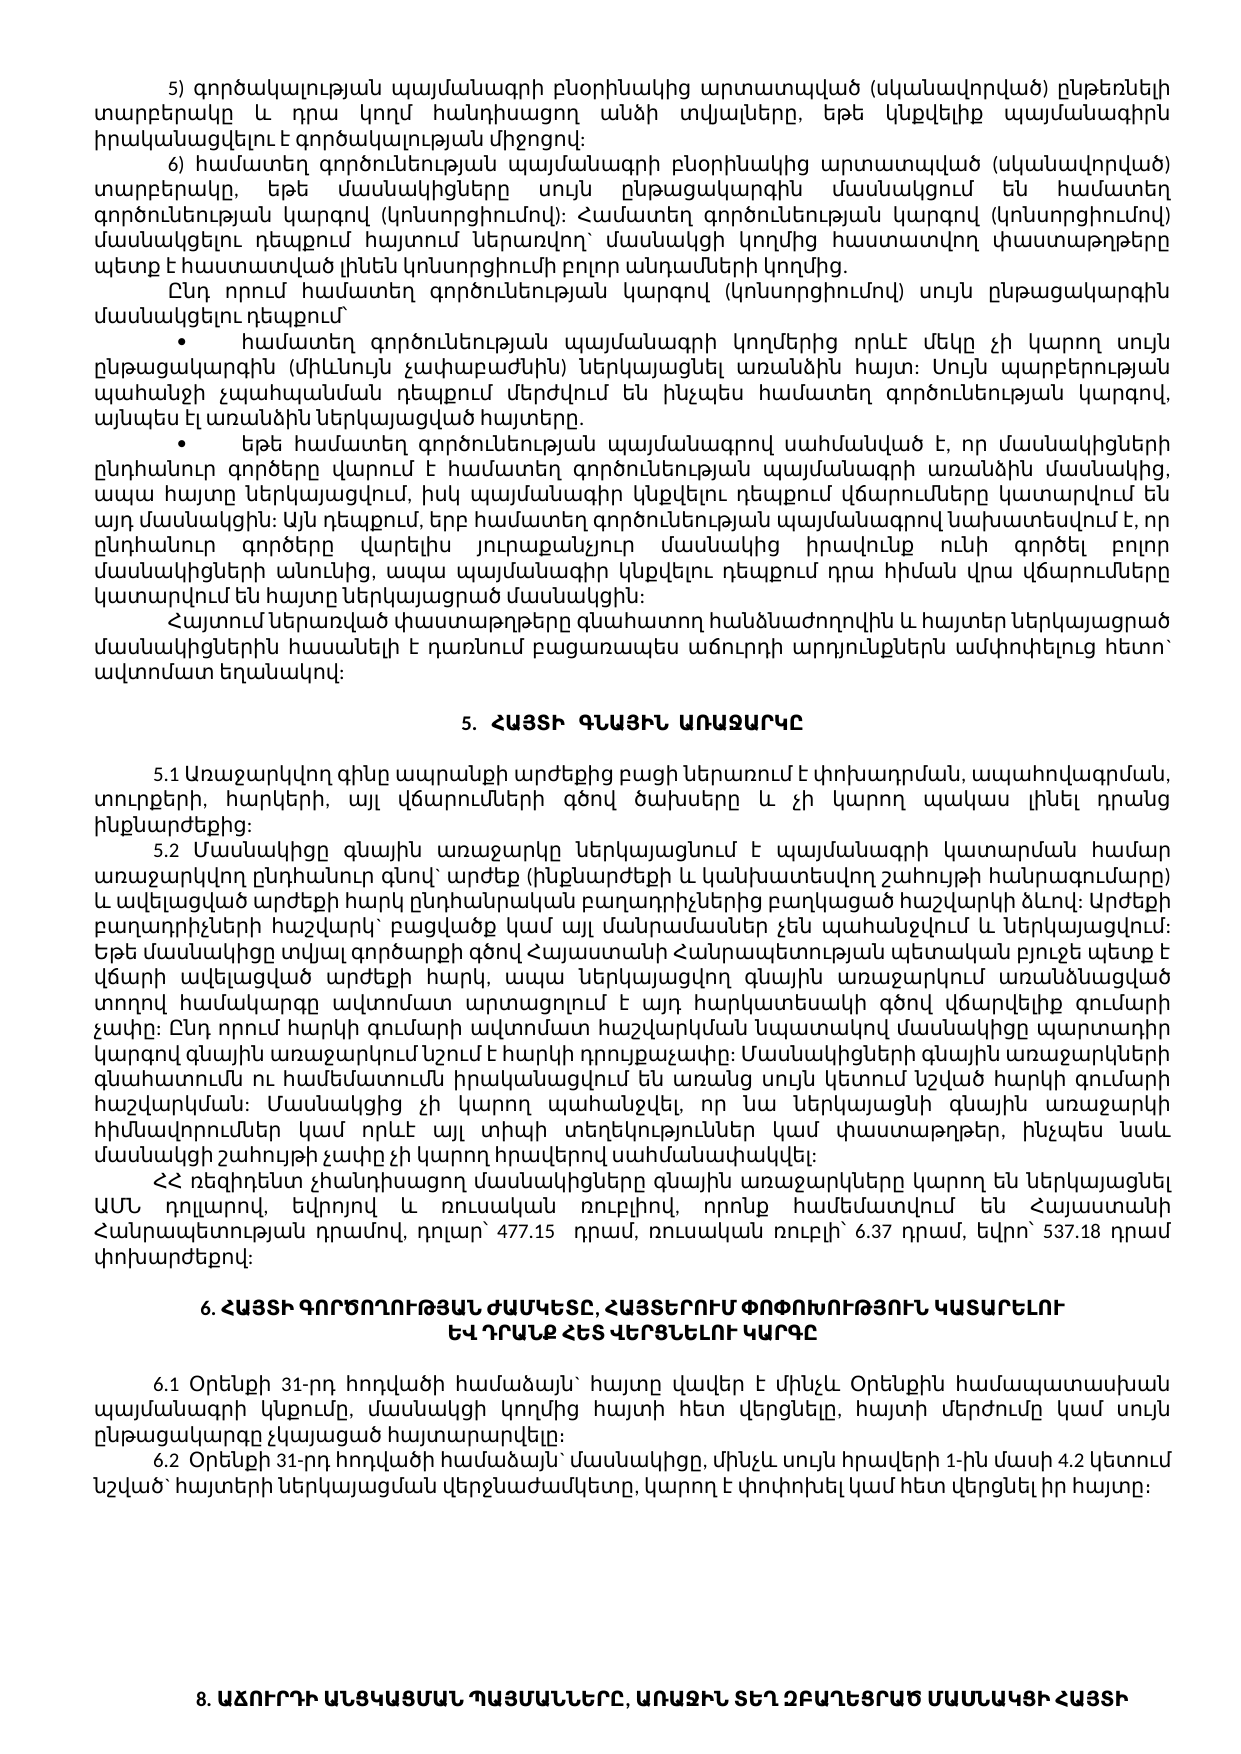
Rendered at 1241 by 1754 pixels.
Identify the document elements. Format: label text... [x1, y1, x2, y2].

text 5. ՀԱՅՏԻ ԳՆԱՅԻՆ ԱՌԱՋԱՐԿԸ [94, 710, 1171, 736]
text Հայտում ներառված փաստաթղթերը գնահատող հանձնաժողովին և հայտեր ներկայացրած մասնակիցներին հասանելի է դառնում բացառապես աճուրդի արդյունքներն ամփոփելուց հետո` ավտոմատ եղանակով: [94, 609, 1171, 685]
text 5.2 Մասնակիցը գնային առաջարկը ներկայացնում է պայմանագրի կատարման համար առաջարկվող ընդհանուր գնով` արժեք (ինքնարժեքի և կանխատեսվող շահույթի հանրագումարը) և ավելացված արժեքի հարկ ընդհանրական բաղադրիչներից բաղկացած հաշվարկի ձևով: Արժեքի բաղադրիչների հաշվարկ` բացվածք կամ այլ մանրամասներ չեն պահանջվում և ներկայացվում: Եթե մասնակիցը տվյալ գործարքի գծով Հայաստանի Հանրապետության պետական բյուջե պետք է վճարի ավելացված արժեքի հարկ, ապա ներկայացվող գնային առաջարկում առանձնացված տողով համակարգը ավտոմատ արտացոլում է այդ հարկատեսակի գծով վճարվելիք գումարի չափը: Ընդ որում հարկի գումարի ավտոմատ հաշվարկման նպատակով մասնակիցը պարտադիր կարգով գնային առաջարկում նշում է հարկի դրույքաչափը: Մասնակիցների գնային առաջարկների գնահատումն ու համեմատումն իրականացվում են առանց սույն կետում նշված հարկի գումարի հաշվարկման: Մասնակցից չի կարող պահանջվել, որ նա ներկայացնի գնային առաջարկի հիմնավորումներ կամ որևէ այլ տիպի տեղեկություններ կամ փաստաթղթեր, ինչպես նաև մասնակցի շահույթի չափը չի կարող հրավերով սահմանափակվել: [94, 837, 1171, 1168]
text 6.2 Օրենքի 31-րդ հոդվածի համաձայն` մասնակիցը, մինչև սույն հրավերի 1-ին մասի 4.2 կետում նշված` հայտերի ներկայացման վերջնաժամկետը, կարող է փոփոխել կամ հետ վերցնել իր հայտը։ [94, 1447, 1171, 1498]
text 5.1 Առաջարկվող գինը ապրանքի արժեքից բացի ներառում է փոխադրման, ապահովագրման, տուրքերի, հարկերի, այլ վճարումների գծով ծախսերը և չի կարող պակաս լինել դրանց ինքնարժեքից: [94, 761, 1171, 837]
text 6) համատեղ գործունեության պայմանագրի բնօրինակից արտատպված (սկանավորված) տարբերակը, եթե մասնակիցները սույն ընթացակարգին մասնակցում են համատեղ գործունեության կարգով (կոնսորցիումով): Համատեղ գործունեության կարգով (կոնսորցիումով) մասնակցելու դեպքում հայտում ներառվող` մասնակցի կողմից հաստատվող փաստաթղթերը պետք է հաստատված լինեն կոնսորցիումի բոլոր անդամների կողմից. [94, 151, 1171, 278]
text 6.1 Օրենքի 31-րդ հոդվածի համաձայն` հայտը վավեր է մինչև Օրենքին համապատասխան պայմանագրի կնքումը, մասնակցի կողմից հայտի հետ վերցնելը, հայտի մերժումը կամ սույն ընթացակարգը չկայացած հայտարարվելը։ [94, 1371, 1171, 1447]
list համատեղ գործունեության պայմանագրի կողմերից որևէ մեկը չի կարող սույն ընթացակարգին (միևնույն չափաբաժնին) ներկայացնել առանձին հայտ: Սույն պարբերության պահանջի չպահպանման դեպքում մերժվում են ինչպես համատեղ գործունեության կարգով, այնպես էլ առանձին ներկայացված հայտերը. [94, 329, 1171, 431]
text Ընդ որում համատեղ գործունեության կարգով (կոնսորցիումով) սույն ընթացակարգին մասնակցելու դեպքում՝ [94, 278, 1171, 329]
list եթե համատեղ գործունեության պայմանագրով սահմանված է, որ մասնակիցների ընդհանուր գործերը վարում է համատեղ գործունեության պայմանագրի առանձին մասնակից, ապա հայտը ներկայացվում, իսկ պայմանագիր կնքվելու դեպքում վճարումները կատարվում են այդ մասնակցին: Այն դեպքում, երբ համատեղ գործունեության պայմանագրով նախատեսվում է, որ ընդհանուր գործերը վարելիս յուրաքանչյուր մասնակից իրավունք ունի գործել բոլոր մասնակիցների անունից, ապա պայմանագիր կնքվելու դեպքում դրա հիման վրա վճարումները կատարվում են հայտը ներկայացրած մասնակցին: [94, 431, 1171, 609]
text ՀՀ ռեզիդենտ չհանդիսացող մասնակիցները գնային առաջարկները կարող են ներկայացնել ԱՄՆ դոլլարով, եվրոյով և ռուսական ռուբլիով, որոնք համեմատվում են Հայաստանի Հանրապետության դրամով, դոլար՝ 477.15 դրամ, ռուսական ռուբլի՝ 6.37 դրամ, եվրո՝ 537.18 դրամ փոխարժեքով: [94, 1168, 1171, 1269]
text 8. ԱՃՈՒՐԴԻ ԱՆՑԿԱՑՄԱՆ ՊԱՅՄԱՆՆԵՐԸ, ԱՌԱՋԻՆ ՏԵՂ ԶԲԱՂԵՑՐԱԾ ՄԱՍՆԱԿՑԻ ՀԱՅՏԻ [94, 1686, 1171, 1712]
text 5) գործակալության պայմանագրի բնօրինակից արտատպված (սկանավորված) ընթեռնելի տարբերակը և դրա կողմ հանդիսացող անձի տվյալները, եթե կնքվելիք պայմանագիրն իրականացվելու է գործակալության միջոցով: [94, 75, 1171, 151]
text ԵՎ ԴՐԱՆՔ ՀԵՏ ՎԵՐՑՆԵԼՈՒ ԿԱՐԳԸ [94, 1320, 1171, 1346]
text 6. ՀԱՅՏԻ ԳՈՐԾՈՂՈՒԹՅԱՆ ԺԱՄԿԵՏԸ, ՀԱՅՏԵՐՈՒՄ ՓՈՓՈԽՈՒԹՅՈՒՆ ԿԱՏԱՐԵԼՈՒ [94, 1295, 1171, 1320]
